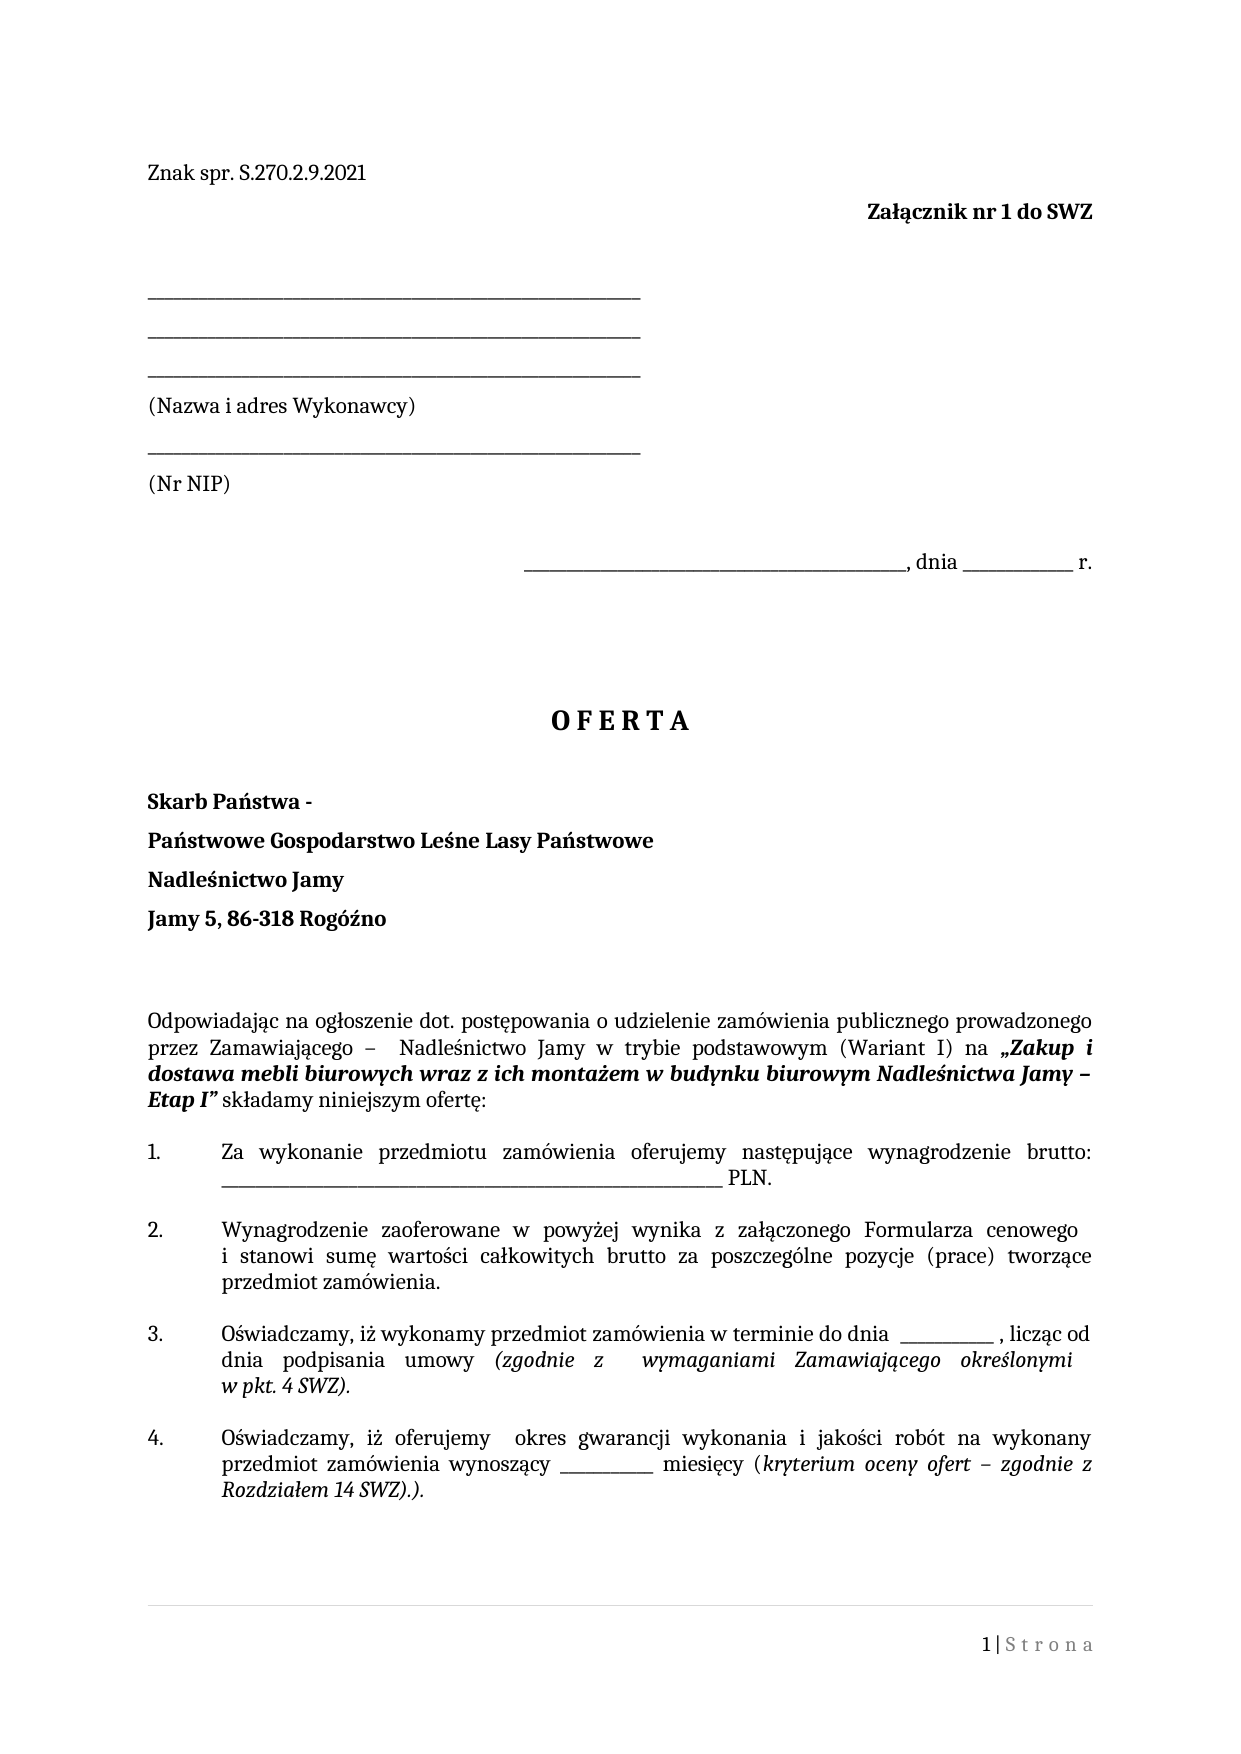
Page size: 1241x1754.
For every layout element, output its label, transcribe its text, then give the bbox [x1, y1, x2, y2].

text __________________________________________________________ [148, 354, 1093, 381]
text Państwowe Gospodarstwo Leśne Lasy Państwowe [148, 828, 1093, 854]
text Odpowiadając na ogłoszenie dot. postępowania o udzielenie zamówienia publicznego prowadzonego przez Zamawiającego – Nadleśnictwo Jamy w trybie podstawowym (Wariant I) na „Zakup i dostawa mebli biurowych wraz z ich montażem w budynku biurowym Nadleśnictwa Jamy – Etap I” składamy niniejszym ofertę: [148, 1008, 1093, 1114]
text 2. Wynagrodzenie zaoferowane w powyżej wynika z załączonego Formularza cenowego i stanowi sumę wartości całkowitych brutto za poszczególne pozycje (prace) tworzące przedmiot zamówienia. [148, 1216, 1093, 1295]
text O F E R T A [148, 704, 1093, 738]
text Znak spr. S.270.2.9.2021 [148, 160, 1093, 186]
text 3. Oświadczamy, iż wykonamy przedmiot zamówienia w terminie do dnia ___________ , licząc od dnia podpisania umowy (zgodnie z wymaganiami Zamawiającego określonymi w pkt. 4 SWZ). [148, 1320, 1093, 1399]
text 1. Za wykonanie przedmiotu zamówienia oferujemy następujące wynagrodzenie brutto: ___________________________________________________________ PLN. [148, 1139, 1093, 1191]
text Jamy 5, 86-318 Rogóźno [148, 906, 1093, 932]
text 4. Oświadczamy, iż oferujemy okres gwarancji wykonania i jakości robót na wykonany przedmiot zamówienia wynoszący ___________ miesięcy (kryterium oceny ofert – zgodnie z Rozdziałem 14 SWZ).). [148, 1424, 1093, 1503]
text __________________________________________________________ [148, 277, 1093, 303]
text __________________________________________________________ [148, 316, 1093, 342]
text Załącznik nr 1 do SWZ [148, 199, 1093, 225]
text (Nazwa i adres Wykonawcy) [148, 393, 1093, 419]
text Skarb Państwa - [148, 789, 1093, 815]
text Nadleśnictwo Jamy [148, 867, 1093, 893]
text (Nr NIP) [148, 471, 1093, 497]
text __________________________________________________________ [148, 432, 1093, 458]
text _____________________________________________, dnia _____________ r. [148, 549, 1093, 575]
